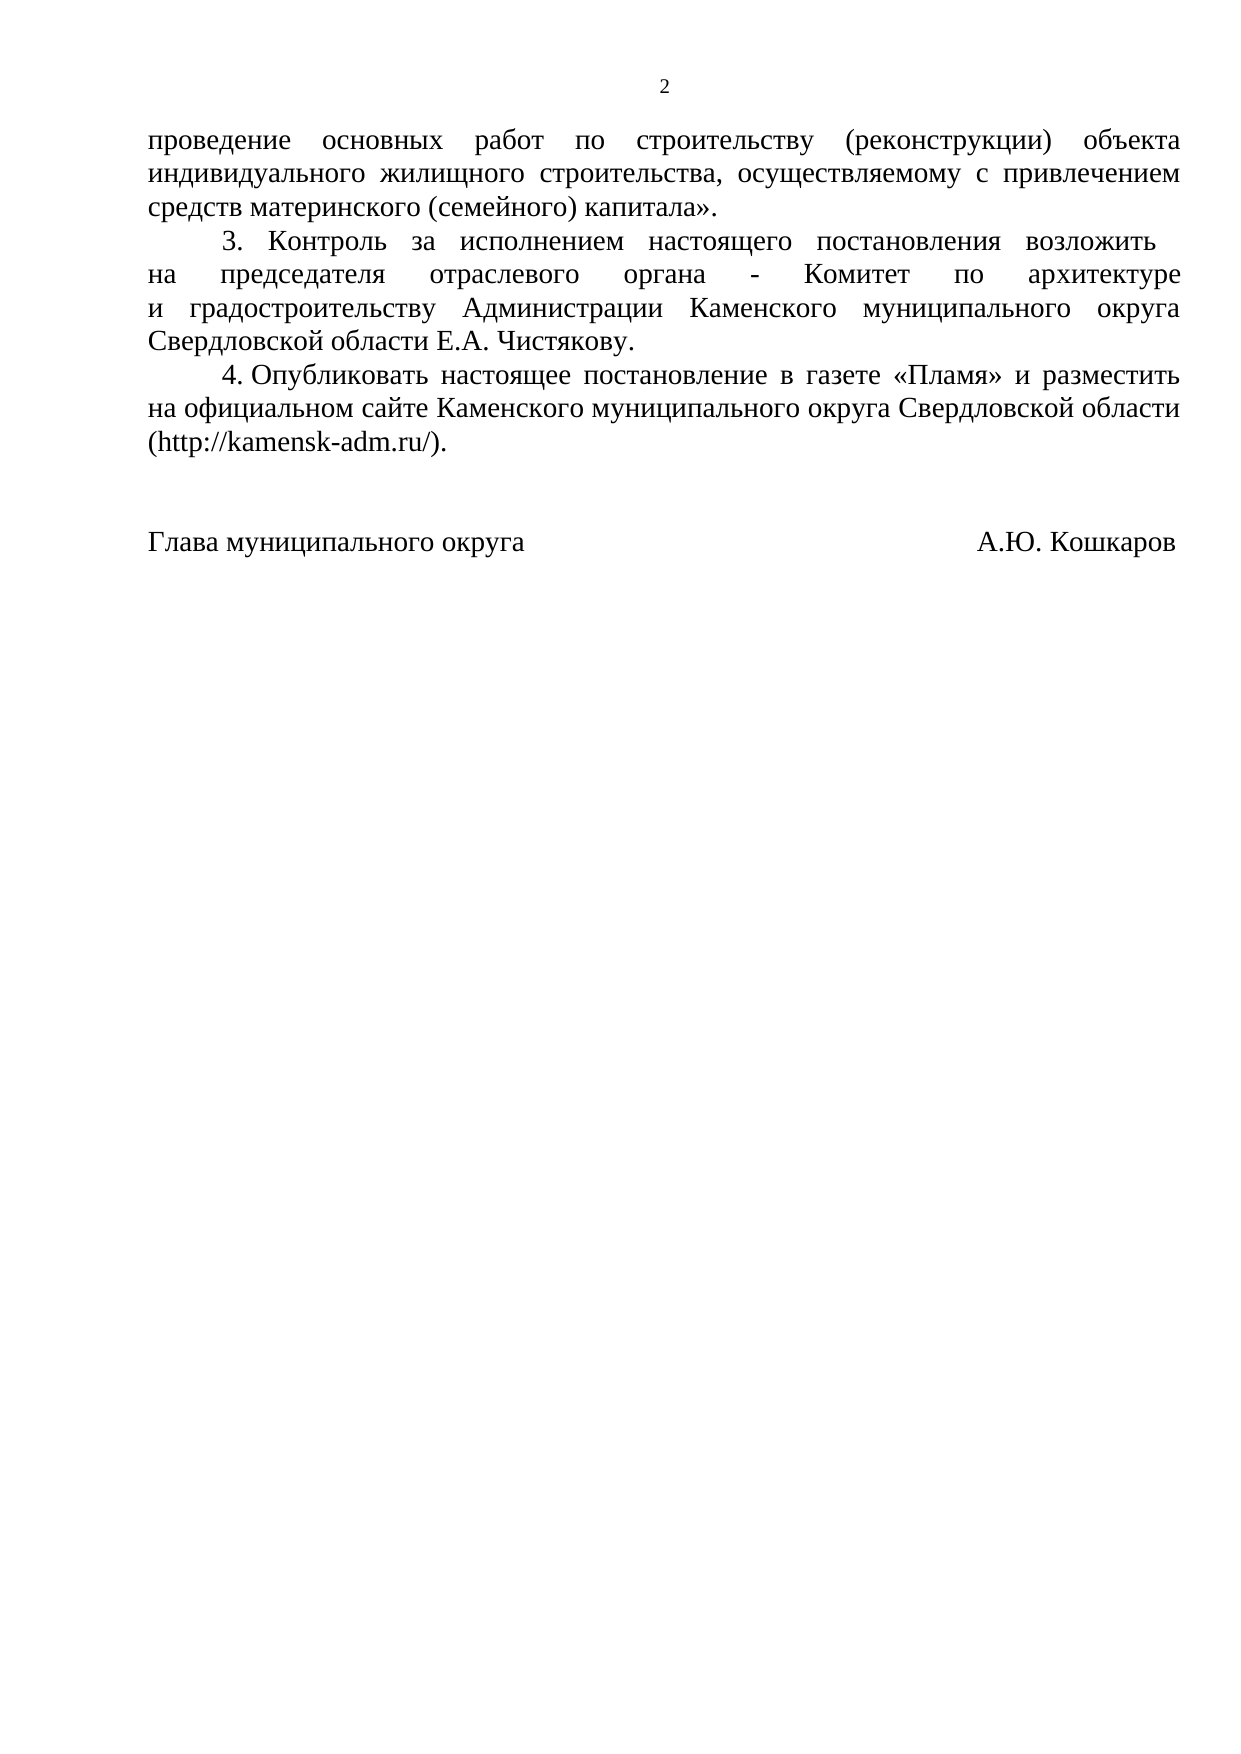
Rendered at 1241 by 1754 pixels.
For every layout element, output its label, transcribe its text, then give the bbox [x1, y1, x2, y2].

text Глава муниципального округа А.Ю. Кошкаров [148, 524, 1181, 558]
text 4. Опубликовать настоящее постановление в газете «Пламя» и разместить на официальном сайте Каменского муниципального округа Свердловской области (http://kamensk-adm.ru/). [148, 357, 1181, 457]
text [148, 122, 1181, 223]
text 3. Контроль за исполнением настоящего постановления возложить на председателя отраслевого органа - Комитет по архитектуре и градостроительству Администрации Каменского муниципального округа Свердловской области Е.А. Чистякову. [148, 223, 1181, 357]
